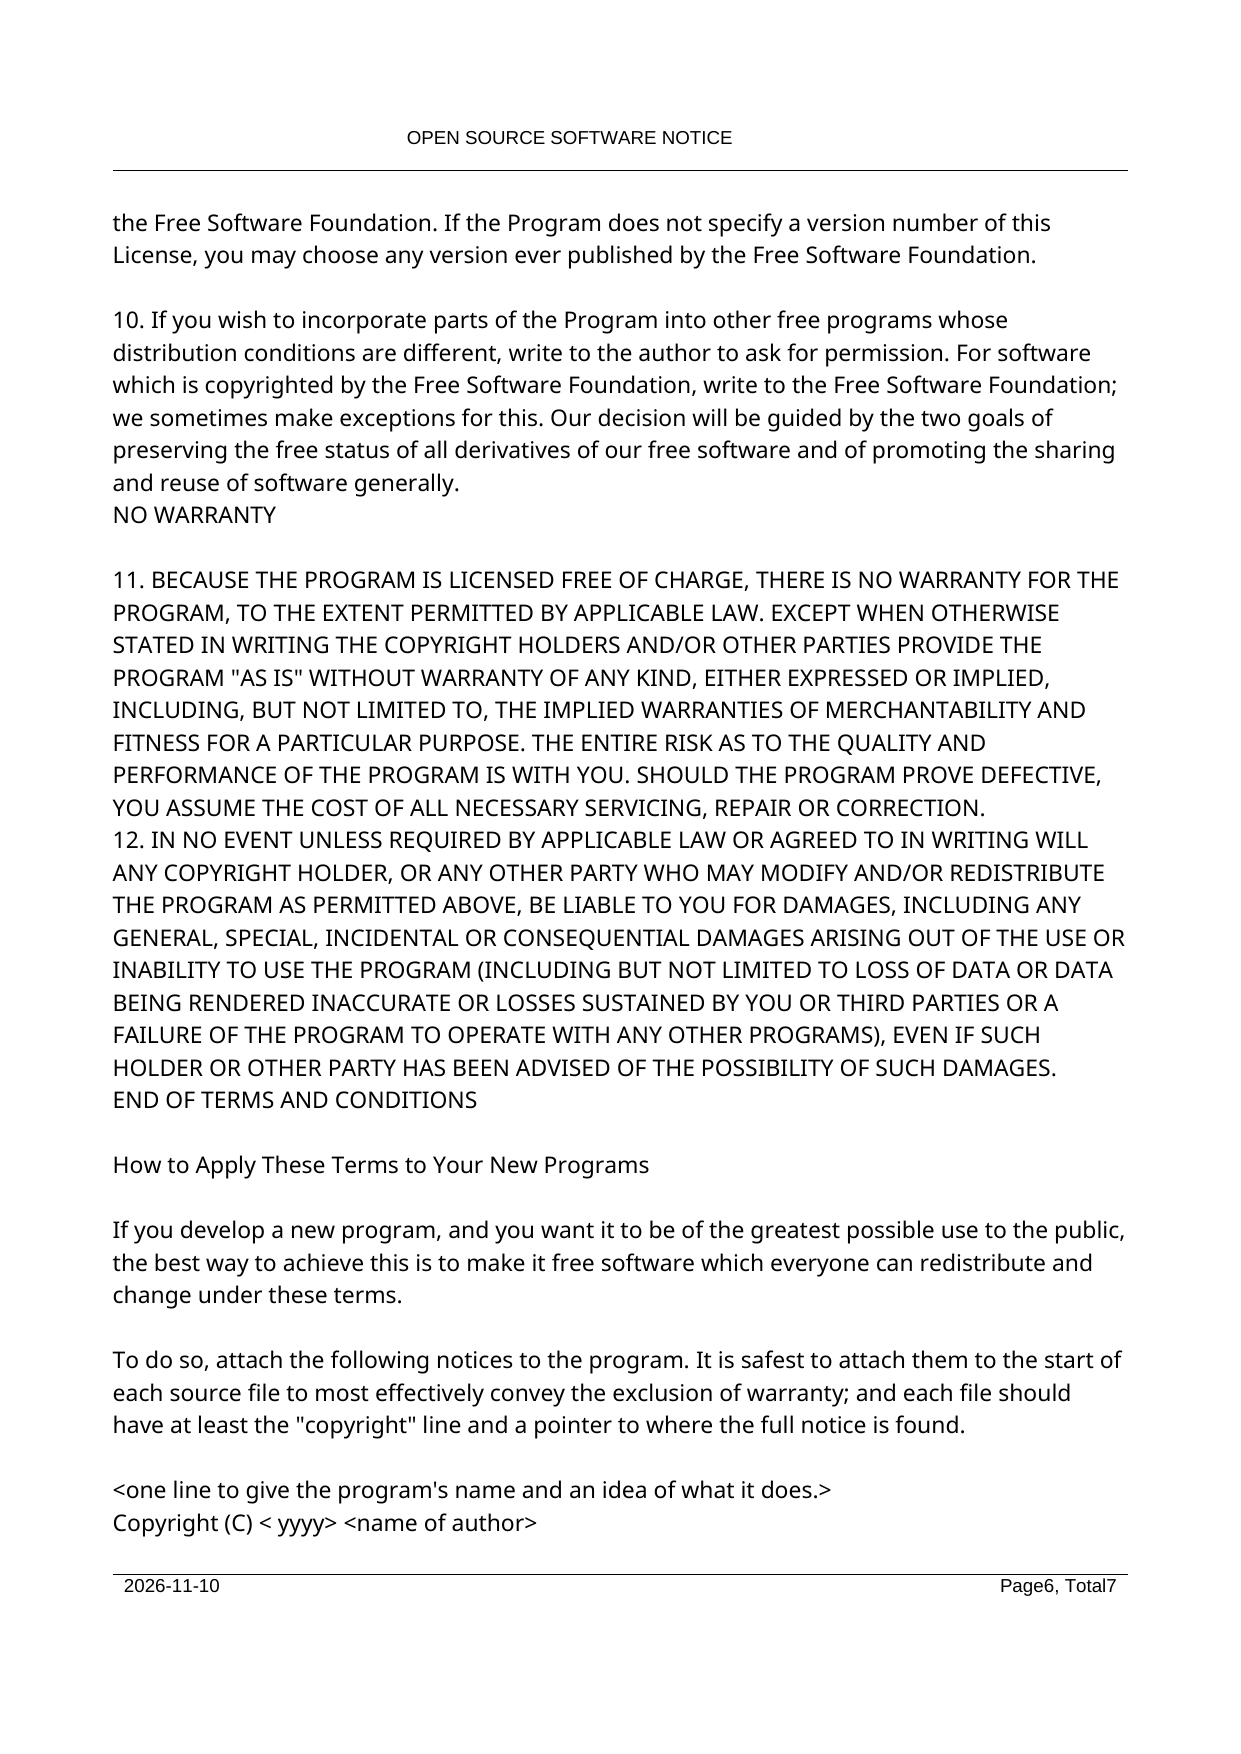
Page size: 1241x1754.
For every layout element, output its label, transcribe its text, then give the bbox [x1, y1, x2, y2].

text END OF TERMS AND CONDITIONS [112, 1084, 1128, 1116]
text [112, 206, 1128, 271]
text If you develop a new program, and you want it to be of the greatest possible use to the public, the best way to achieve this is to make it free software which everyone can redistribute and change under these terms. [112, 1214, 1128, 1311]
text <one line to give the program's name and an idea of what it does.> [112, 1474, 1128, 1506]
text 11. BECAUSE THE PROGRAM IS LICENSED FREE OF CHARGE, THERE IS NO WARRANTY FOR THE PROGRAM, TO THE EXTENT PERMITTED BY APPLICABLE LAW. EXCEPT WHEN OTHERWISE STATED IN WRITING THE COPYRIGHT HOLDERS AND/OR OTHER PARTIES PROVIDE THE PROGRAM "AS IS" WITHOUT WARRANTY OF ANY KIND, EITHER EXPRESSED OR IMPLIED, INCLUDING, BUT NOT LIMITED TO, THE IMPLIED WARRANTIES OF MERCHANTABILITY AND FITNESS FOR A PARTICULAR PURPOSE. THE ENTIRE RISK AS TO THE QUALITY AND PERFORMANCE OF THE PROGRAM IS WITH YOU. SHOULD THE PROGRAM PROVE DEFECTIVE, YOU ASSUME THE COST OF ALL NECESSARY SERVICING, REPAIR OR CORRECTION. [112, 564, 1128, 824]
text To do so, attach the following notices to the program. It is safest to attach them to the start of each source file to most effectively convey the exclusion of warranty; and each file should have at least the "copyright" line and a pointer to where the full notice is found. [112, 1344, 1128, 1441]
text 12. IN NO EVENT UNLESS REQUIRED BY APPLICABLE LAW OR AGREED TO IN WRITING WILL ANY COPYRIGHT HOLDER, OR ANY OTHER PARTY WHO MAY MODIFY AND/OR REDISTRIBUTE THE PROGRAM AS PERMITTED ABOVE, BE LIABLE TO YOU FOR DAMAGES, INCLUDING ANY GENERAL, SPECIAL, INCIDENTAL OR CONSEQUENTIAL DAMAGES ARISING OUT OF THE USE OR INABILITY TO USE THE PROGRAM (INCLUDING BUT NOT LIMITED TO LOSS OF DATA OR DATA BEING RENDERED INACCURATE OR LOSSES SUSTAINED BY YOU OR THIRD PARTIES OR A FAILURE OF THE PROGRAM TO OPERATE WITH ANY OTHER PROGRAMS), EVEN IF SUCH HOLDER OR OTHER PARTY HAS BEEN ADVISED OF THE POSSIBILITY OF SUCH DAMAGES. [112, 824, 1128, 1084]
text Copyright (C) < yyyy> <name of author> [112, 1506, 1128, 1539]
text How to Apply These Terms to Your New Programs [112, 1149, 1128, 1181]
text NO WARRANTY [112, 499, 1128, 531]
text 10. If you wish to incorporate parts of the Program into other free programs whose distribution conditions are different, write to the author to ask for permission. For software which is copyrighted by the Free Software Foundation, write to the Free Software Foundation; we sometimes make exceptions for this. Our decision will be guided by the two goals of preserving the free status of all derivatives of our free software and of promoting the sharing and reuse of software generally. [112, 304, 1128, 499]
